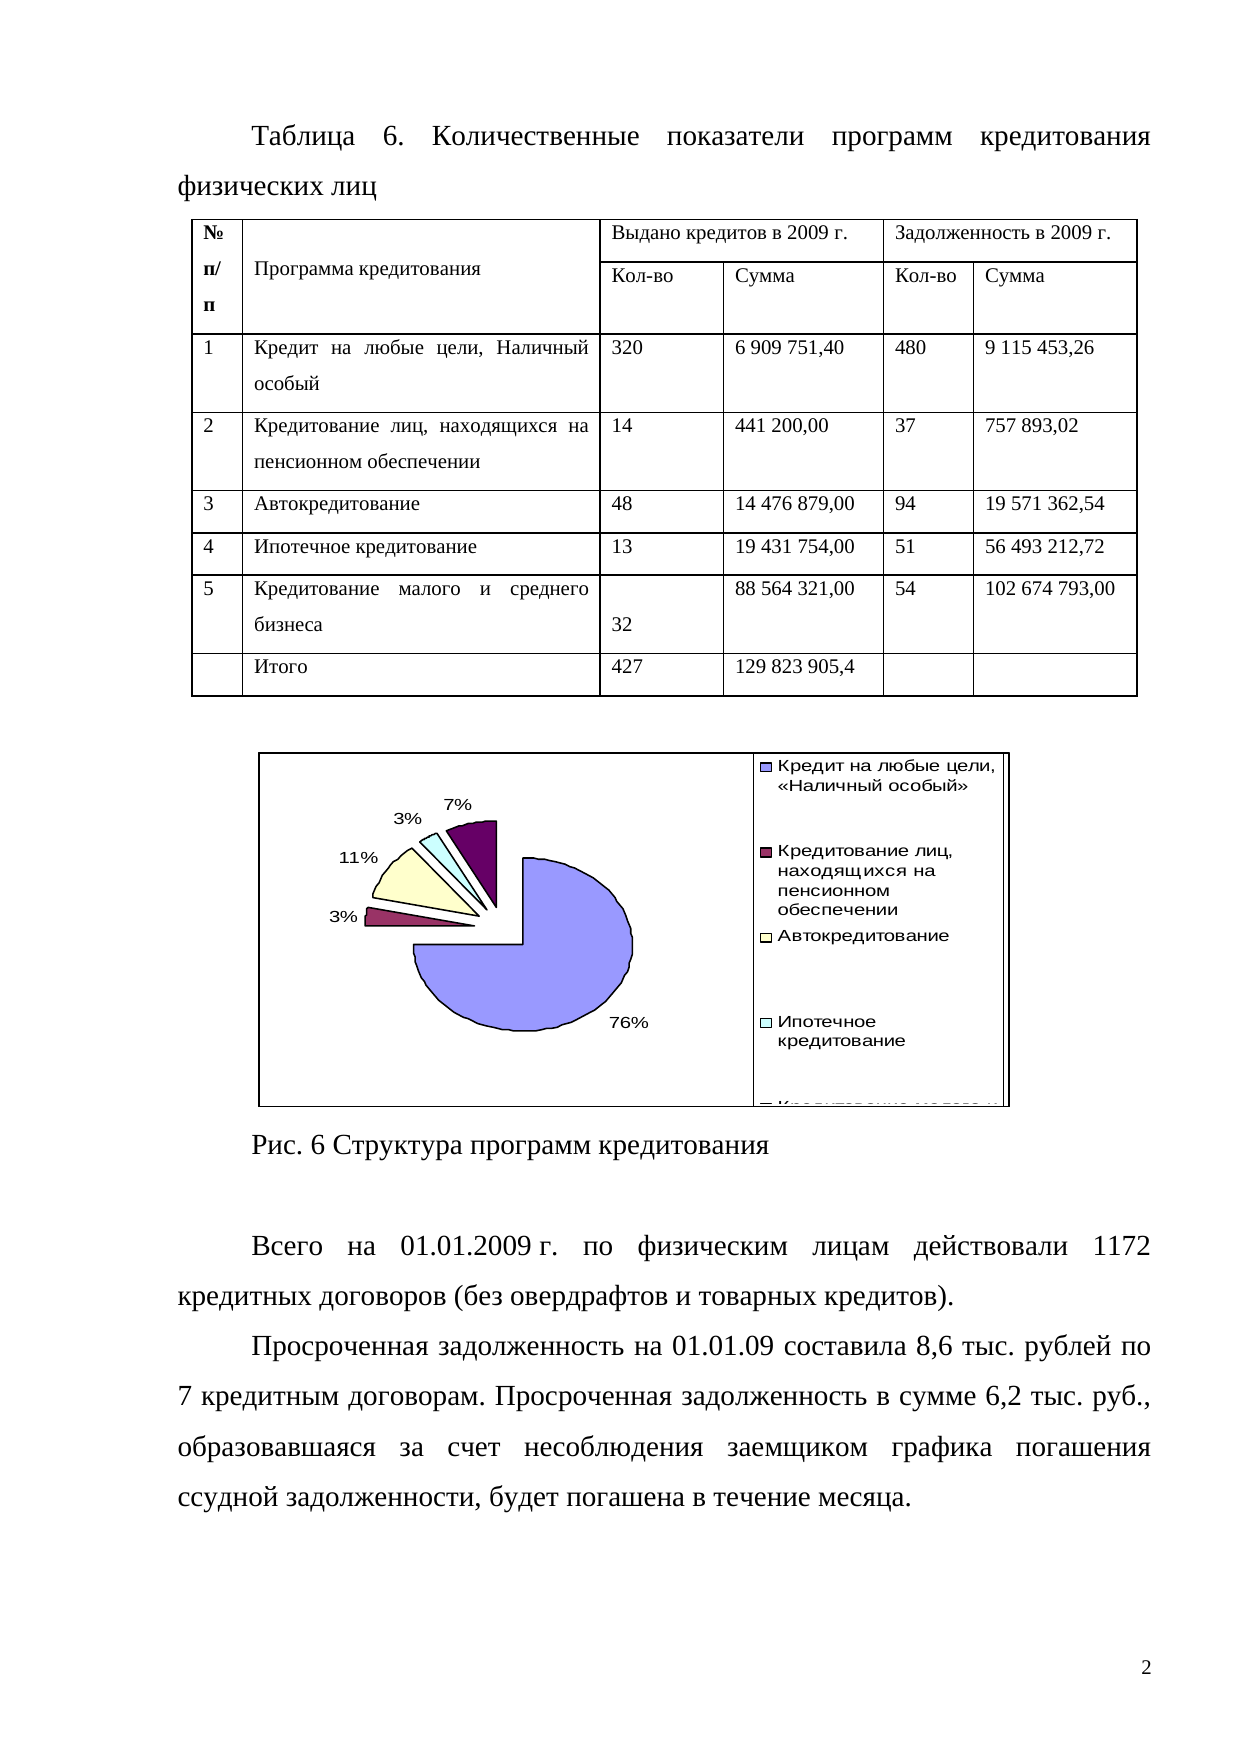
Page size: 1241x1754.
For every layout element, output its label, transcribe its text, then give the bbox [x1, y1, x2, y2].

table_cell Кредит на любые цели, Наличный особый [243, 335, 599, 411]
table_cell 3 [193, 491, 242, 532]
table_cell [193, 654, 242, 695]
table_cell Итого [243, 654, 599, 695]
table_cell 19 431 754,00 [724, 534, 883, 574]
table_cell 54 [884, 576, 973, 653]
subtitle Просроченная задолженность на 01.01.09 составила 8,6 тыс. рублей по 7 кредитным договорам. Просроченная задолженность в сумме 6,2 тыс. руб., образовавшаяся за счет несоблюдения заемщиком графика погашения ссудной задолженности, будет погашена в течение месяца. [177, 1328, 1152, 1513]
table_cell Кол-во [884, 263, 973, 333]
table_cell [974, 654, 1136, 695]
table_cell 51 [884, 534, 973, 574]
table_cell 4 [193, 534, 242, 574]
table_cell Ипотечное кредитование [243, 534, 599, 574]
table_cell 32 [601, 576, 723, 653]
subtitle Всего на 01.01.2009 г. по физическим лицам действовали 1172 кредитных договоров (без овердрафтов и товарных кредитов). [177, 1228, 1152, 1311]
table_cell 94 [884, 491, 973, 532]
table_cell Кол-во [601, 263, 723, 333]
table_cell 6 909 751,40 [724, 335, 883, 411]
table_cell 14 476 879,00 [724, 491, 883, 532]
table_cell 13 [601, 534, 723, 574]
table_cell 427 [601, 654, 723, 695]
table_cell 37 [884, 413, 973, 490]
table_header Программа кредитования [243, 220, 599, 333]
table_cell 19 571 362,54 [974, 491, 1136, 532]
table_cell 9 115 453,26 [974, 335, 1136, 411]
table_cell Сумма [974, 263, 1136, 333]
subtitle Таблица 6. Количественные показатели программ кредитования физических лиц [177, 118, 1152, 202]
table_cell 2 [193, 413, 242, 490]
table_cell Кредитование малого и среднего бизнеса [243, 576, 599, 653]
table_cell [884, 654, 973, 695]
table_cell 441 200,00 [724, 413, 883, 490]
table_cell 102 674 793,00 [974, 576, 1136, 653]
table_cell Автокредитование [243, 491, 599, 532]
table_cell 56 493 212,72 [974, 534, 1136, 574]
table_cell 320 [601, 335, 723, 411]
table_cell 129 823 905,4 [724, 654, 883, 695]
table_header Задолженность в 2009 г. [884, 220, 1136, 261]
table_cell 14 [601, 413, 723, 490]
table_cell 88 564 321,00 [724, 576, 883, 653]
table_cell 480 [884, 335, 973, 411]
table_cell 757 893,02 [974, 413, 1136, 490]
table_cell 1 [193, 335, 242, 411]
table_cell Кредитование лиц, находящихся на пенсионном обеспечении [243, 413, 599, 490]
table_header № п/п [193, 220, 242, 333]
table_header Выдано кредитов в 2009 г. [601, 220, 883, 261]
table_cell 48 [601, 491, 723, 532]
table_cell 5 [193, 576, 242, 653]
table_cell Сумма [724, 263, 883, 333]
text Рис. 6 Структура программ кредитования [177, 1127, 1152, 1161]
